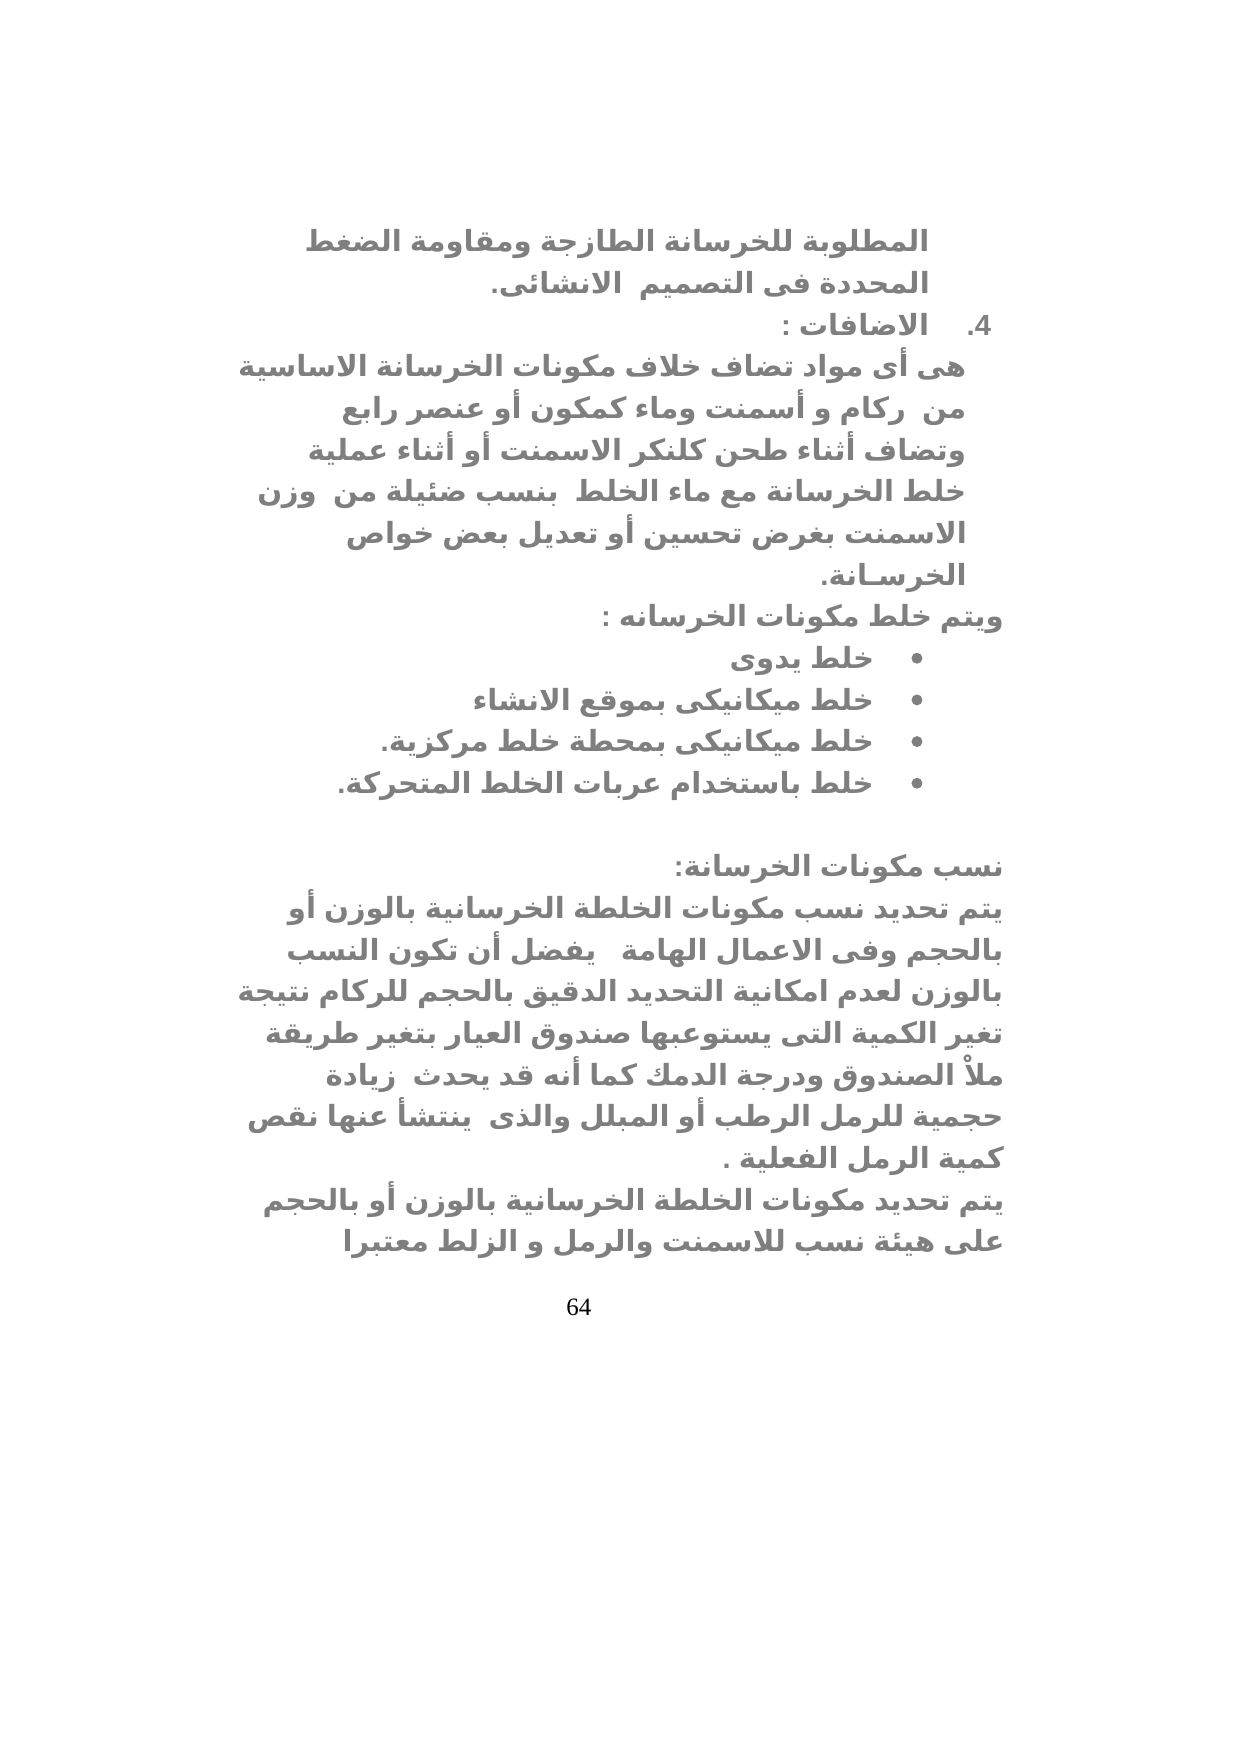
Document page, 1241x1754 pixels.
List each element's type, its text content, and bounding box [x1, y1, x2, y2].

list خلط ميكانيكى بمحطة خلط مركزية. [236, 718, 912, 760]
list الاضافات : [236, 302, 966, 343]
text وتقدر كمية الماء كنسبة من وزن الاسمنت وتعرف بنسبة الماء الى الأسمنت (م/س) وتتراوح قيمتها فى الخلطات الخرسانية المختلفة بين 0.30 الى 0.8 تتوقف هذه النسبة على درجة القوام والتشغيل المطلوبة للخرسانة الطازجة ومقاومة الضغط المحددة فى التصميم الانشائى. [236, 218, 930, 302]
list خلط ميكانيكى بموقع الانشاء [236, 677, 912, 718]
list خلط باستخدام عربات الخلط المتحركة. [236, 760, 912, 802]
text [236, 1177, 1005, 1260]
text يتم تحديد نسب مكونات الخلطة الخرسانية بالوزن أو بالحجم وفى الاعمال الهامة يفضل أن تكون النسب بالوزن لعدم امكانية التحديد الدقيق بالحجم للركام نتيجة تغير الكمية التى يستوعبها صندوق العيار بتغير طريقة ملاْ الصندوق ودرجة الدمك كما أنه قد يحدث زيادة حجمية للرمل الرطب أو المبلل والذى ينتشأ عنها نقص كمية الرمل الفعلية . [236, 885, 1004, 1177]
list خلط يدوى [236, 635, 912, 677]
text ويتم خلط مكونات الخرسانه : [236, 593, 1004, 635]
text نسب مكونات الخرسانة: [236, 843, 1004, 885]
text هى أى مواد تضاف خلاف مكونات الخرسانة الاساسية من ركام و أسمنت وماء كمكون أو عنصر رابع وتضاف أثناء طحن كلنكر الاسمنت أو أثناء عملية خلط الخرسانة مع ماء الخلط بنسب ضئيلة من وزن الاسمنت بغرض تحسين أو تعديل بعض خواص الخرسـانة. [236, 343, 967, 593]
